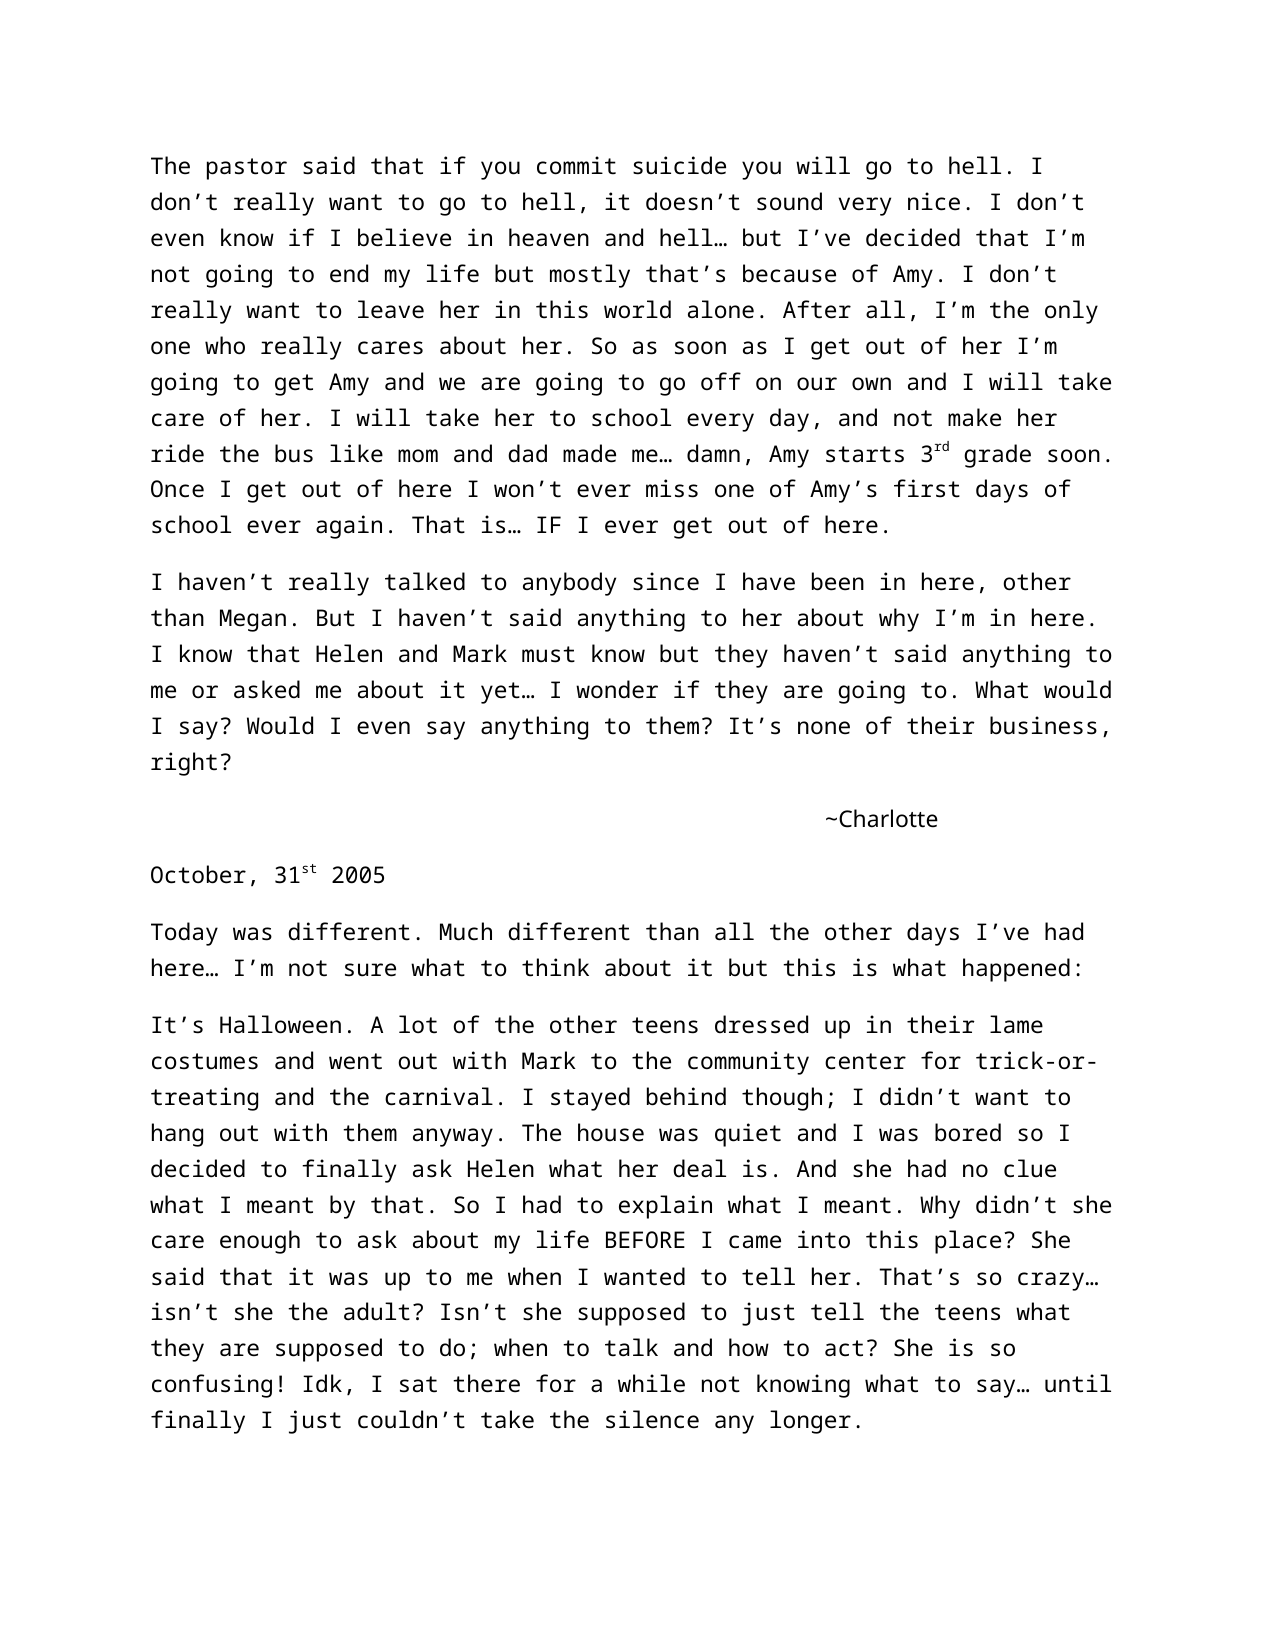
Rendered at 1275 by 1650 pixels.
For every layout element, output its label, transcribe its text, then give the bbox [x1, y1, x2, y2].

text October, 31st 2005 [150, 859, 1125, 891]
text I haven’t really talked to anybody since I have been in here, other than Megan. But I haven’t said anything to her about why I’m in here. I know that Helen and Mark must know but they haven’t said anything to me or asked me about it yet… I wonder if they are going to. What would I say? Would I even say anything to them? It’s none of their business, right? [150, 566, 1125, 777]
text ~Charlotte [750, 803, 1125, 834]
text It’s Halloween. A lot of the other teens dressed up in their lame costumes and went out with Mark to the community center for trick-or-treating and the carnival. I stayed behind though; I didn’t want to hang out with them anyway. The house was quiet and I was bored so I decided to finally ask Helen what her deal is. And she had no clue what I meant by that. So I had to explain what I meant. Why didn’t she care enough to ask about my life BEFORE I came into this place? She said that it was up to me when I wanted to tell her. That’s so crazy… isn’t she the adult? Isn’t she supposed to just tell the teens what they are supposed to do; when to talk and how to act? She is so confusing! Idk, I sat there for a while not knowing what to say… until finally I just couldn’t take the silence any longer. [150, 1009, 1125, 1435]
text The pastor said that if you commit suicide you will go to hell. I don’t really want to go to hell, it doesn’t sound very nice. I don’t even know if I believe in heaven and hell… but I’ve decided that I’m not going to end my life but mostly that’s because of Amy. I don’t really want to leave her in this world alone. After all, I’m the only one who really cares about her. So as soon as I get out of her I’m going to get Amy and we are going to go off on our own and I will take care of her. I will take her to school every day, and not make her ride the bus like mom and dad made me… damn, Amy starts 3rd grade soon. Once I get out of here I won’t ever miss one of Amy’s first days of school ever again. That is… IF I ever get out of here. [150, 150, 1125, 541]
text Today was different. Much different than all the other days I’ve had here… I’m not sure what to think about it but this is what happened: [150, 916, 1125, 983]
